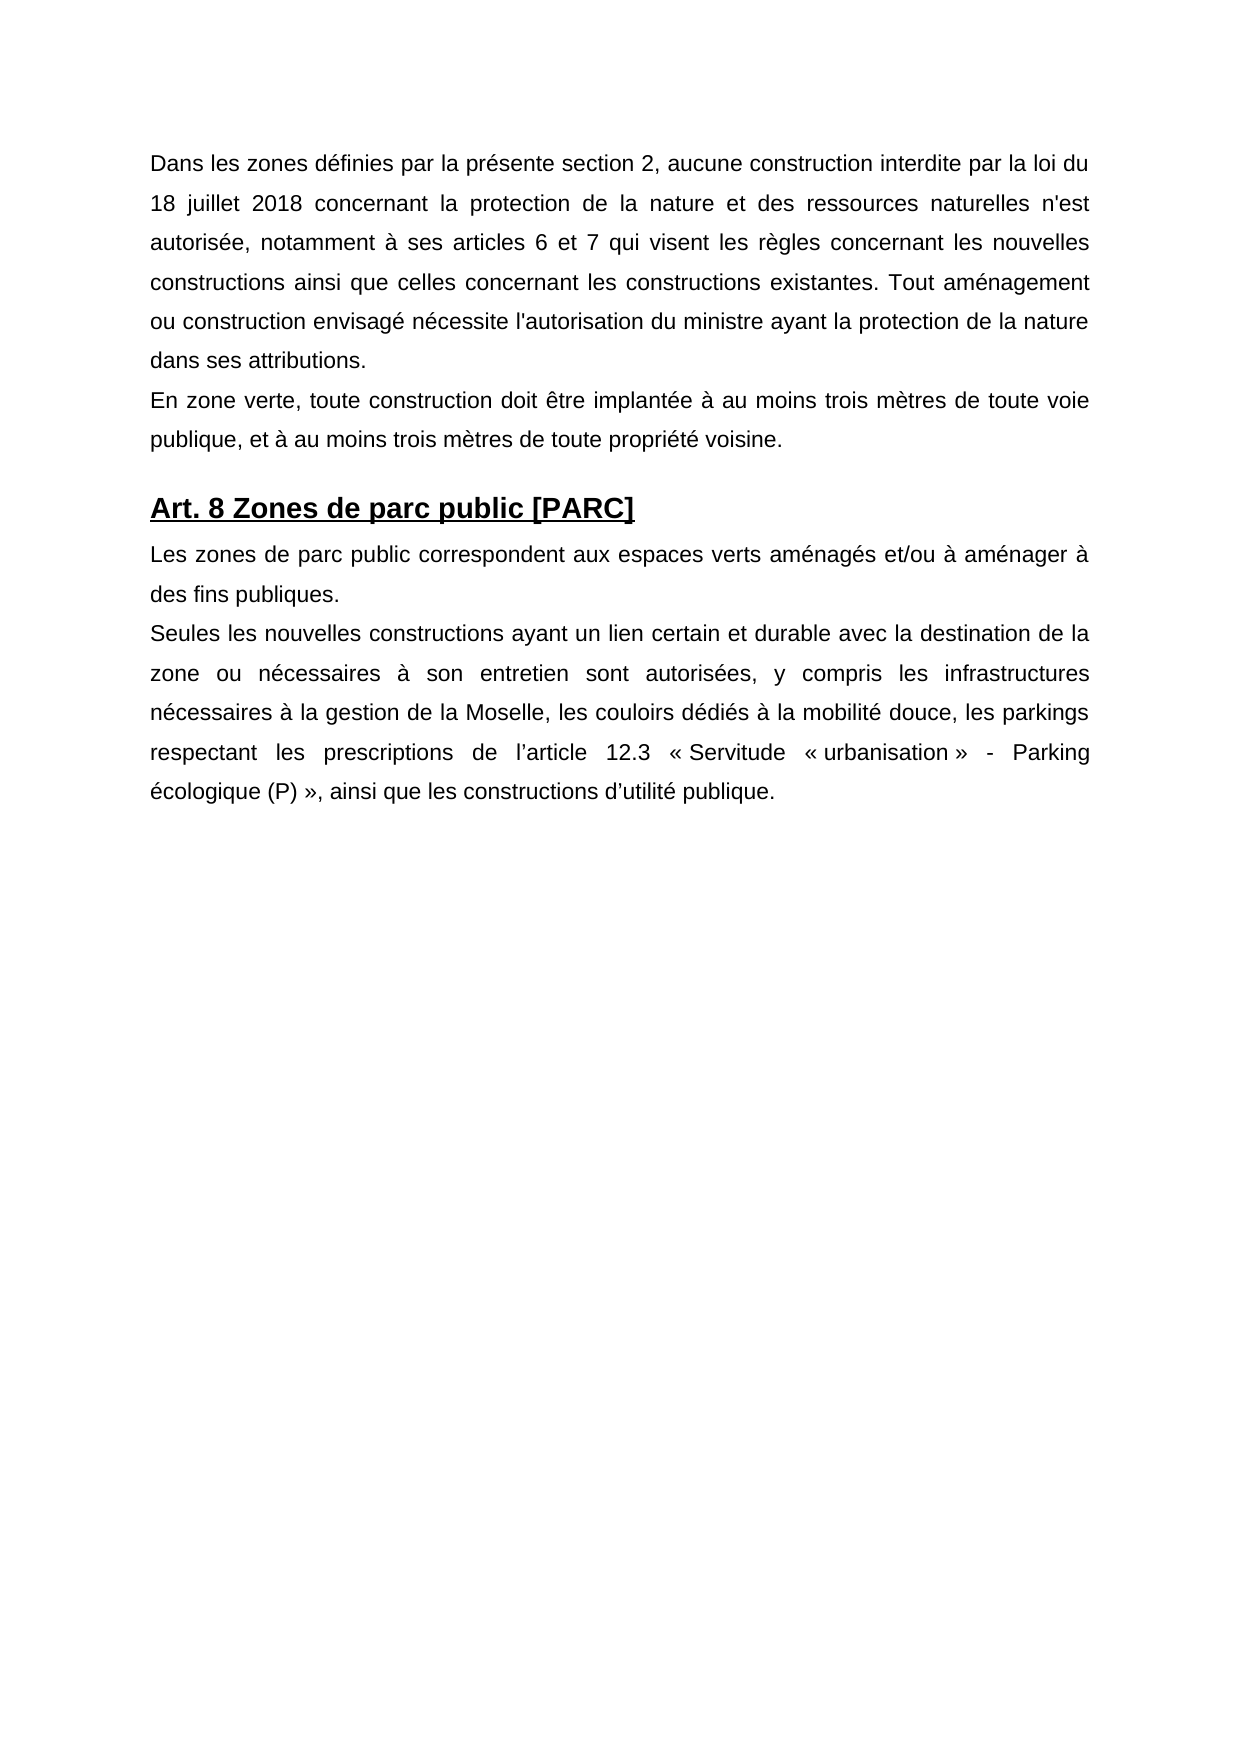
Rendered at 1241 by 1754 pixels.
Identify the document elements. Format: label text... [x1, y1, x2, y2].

text Seules les nouvelles constructions ayant un lien certain et durable avec la destination de la zone ou nécessaires à son entretien sont autorisées, y compris les infrastructures nécessaires à la gestion de la Moselle, les couloirs dédiés à la mobilité douce, les parkings respectant les prescriptions de l’article 12.3 « Servitude « urbanisation » - Parking écologique (P) », ainsi que les constructions d’utilité publique. [150, 620, 1090, 804]
text Dans les zones définies par la présente section 2, aucune construction interdite par la loi du 18 juillet 2018 concernant la protection de la nature et des ressources naturelles n'est autorisée, notamment à ses articles 6 et 7 qui visent les règles concernant les nouvelles constructions ainsi que celles concernant les constructions existantes. Tout aménagement ou construction envisagé nécessite l'autorisation du ministre ayant la protection de la nature dans ses attributions. [150, 150, 1090, 374]
text Les zones de parc public correspondent aux espaces verts aménagés et/ou à aménager à des fins publiques. [150, 541, 1090, 607]
subtitle Art. 8 Zones de parc public [PARC] [150, 491, 1090, 524]
text En zone verte, toute construction doit être implantée à au moins trois mètres de toute voie publique, et à au moins trois mètres de toute propriété voisine. [150, 387, 1090, 453]
